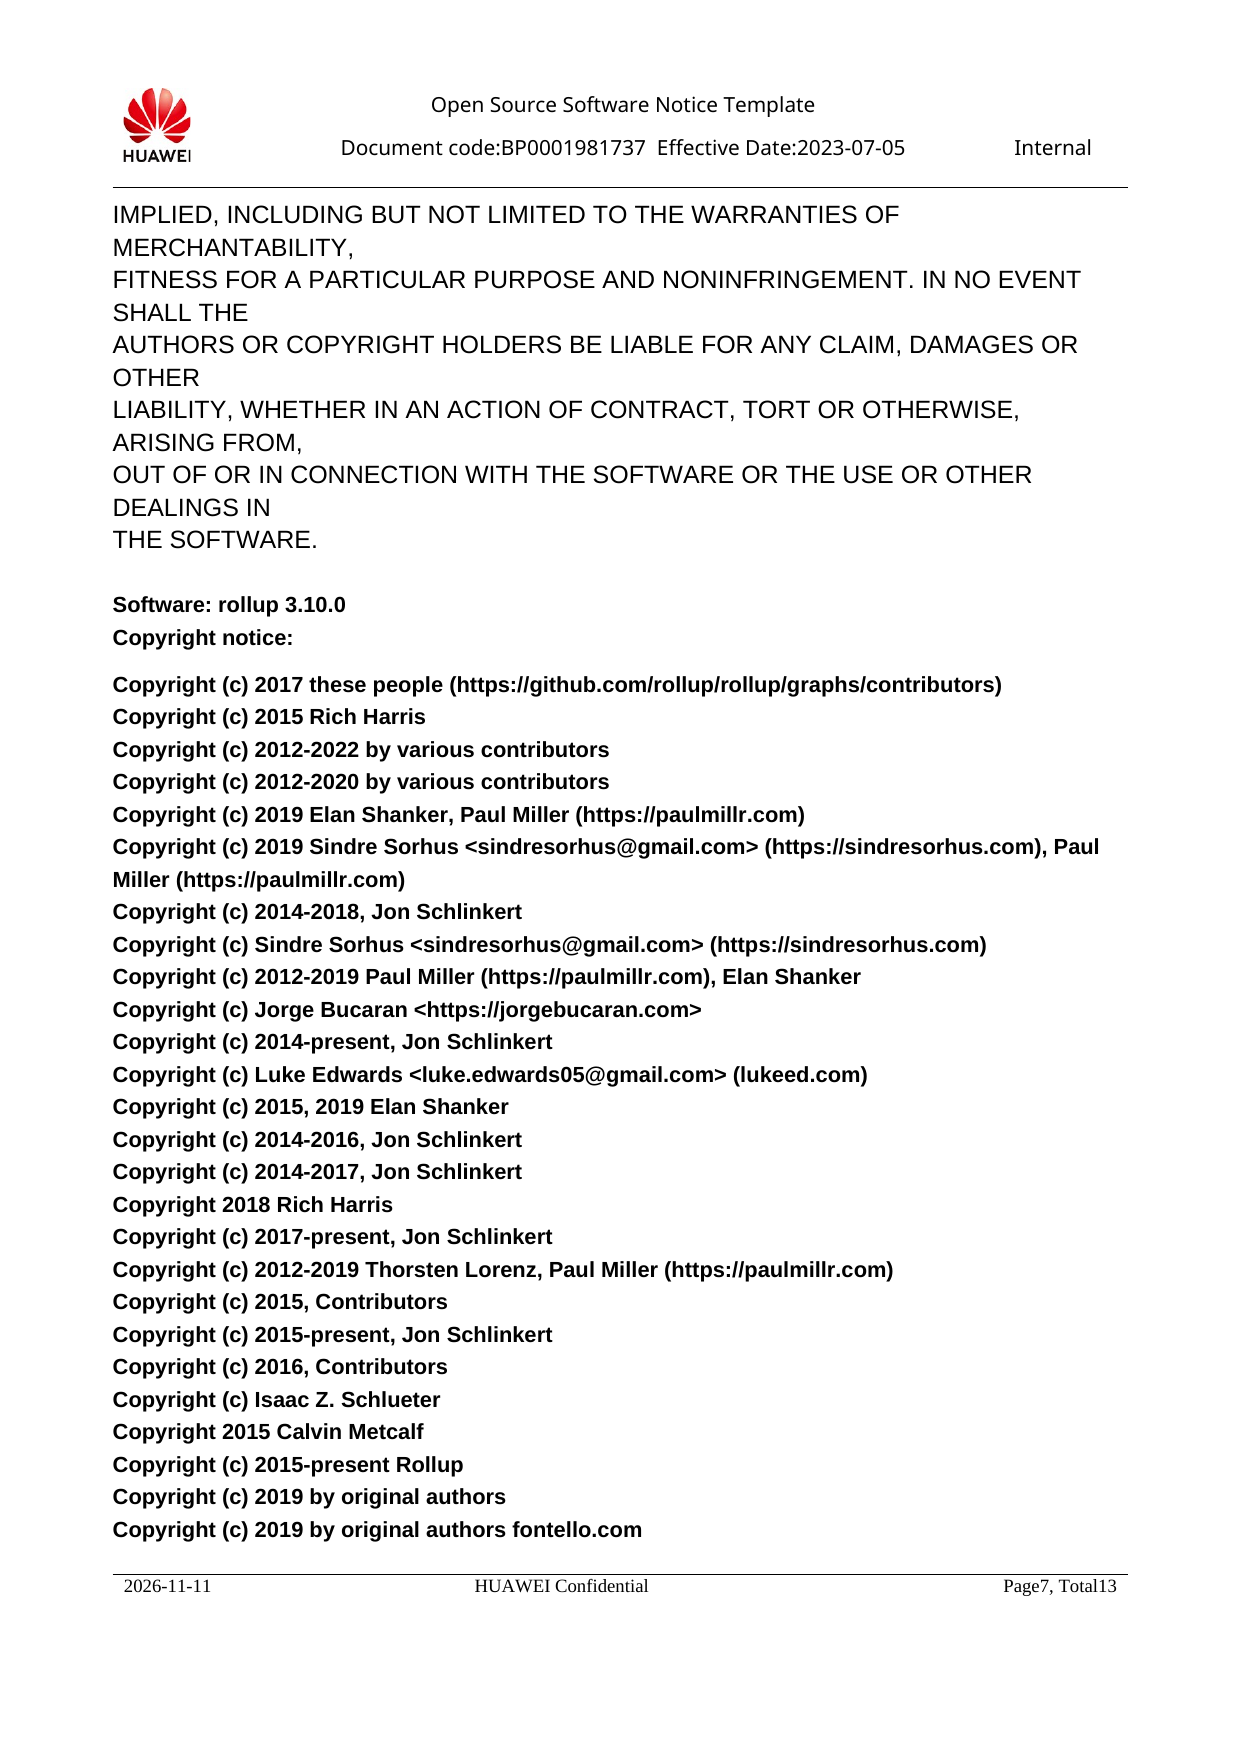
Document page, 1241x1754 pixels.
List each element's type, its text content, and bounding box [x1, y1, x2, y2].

text Copyright (c) 2016, Contributors [112, 1351, 1128, 1383]
text Copyright 2015 Calvin Metcalf [112, 1416, 1128, 1448]
text Copyright (c) 2019 Elan Shanker, Paul Miller (https://paulmillr.com) [112, 798, 1128, 831]
text AUTHORS OR COPYRIGHT HOLDERS BE LIABLE FOR ANY CLAIM, DAMAGES OR OTHER [112, 328, 1128, 393]
text Copyright (c) 2015, 2019 Elan Shanker [112, 1091, 1128, 1123]
text Copyright (c) 2012-2019 Thorsten Lorenz, Paul Miller (https://paulmillr.com) [112, 1253, 1128, 1286]
text Copyright (c) 2015 Rich Harris [112, 701, 1128, 733]
text Copyright (c) 2017 these people (https://github.com/rollup/rollup/graphs/contributors) [112, 668, 1128, 701]
text Copyright (c) 2019 Sindre Sorhus <sindresorhus@gmail.com> (https://sindresorhus.com), Paul Miller (https://paulmillr.com) [112, 831, 1128, 896]
text Copyright (c) 2012-2022 by various contributors [112, 733, 1128, 766]
text IMPLIED, INCLUDING BUT NOT LIMITED TO THE WARRANTIES OF MERCHANTABILITY, [112, 198, 1128, 263]
text Copyright (c) 2014-present, Jon Schlinkert [112, 1026, 1128, 1058]
text Copyright (c) Luke Edwards <luke.edwards05@gmail.com> (lukeed.com) [112, 1058, 1128, 1091]
text Copyright (c) 2014-2016, Jon Schlinkert [112, 1123, 1128, 1156]
text FITNESS FOR A PARTICULAR PURPOSE AND NONINFRINGEMENT. IN NO EVENT SHALL THE [112, 263, 1128, 328]
text Copyright (c) 2014-2018, Jon Schlinkert [112, 896, 1128, 928]
text LIABILITY, WHETHER IN AN ACTION OF CONTRACT, TORT OR OTHERWISE, ARISING FROM, [112, 393, 1128, 458]
text Copyright (c) 2019 by original authors fontello.com [112, 1513, 1128, 1546]
title Software: rollup 3.10.0 [112, 588, 1128, 621]
text Copyright (c) 2015, Contributors [112, 1286, 1128, 1318]
text OUT OF OR IN CONNECTION WITH THE SOFTWARE OR THE USE OR OTHER DEALINGS IN [112, 458, 1128, 523]
picture [123, 88, 191, 162]
text Copyright notice: [112, 621, 1128, 653]
text Copyright (c) 2012-2019 Paul Miller (https://paulmillr.com), Elan Shanker [112, 961, 1128, 993]
text Copyright (c) 2019 by original authors [112, 1481, 1128, 1513]
text Copyright (c) Jorge Bucaran <https://jorgebucaran.com> [112, 993, 1128, 1026]
text Copyright (c) 2012-2020 by various contributors [112, 766, 1128, 798]
text Copyright (c) 2014-2017, Jon Schlinkert [112, 1156, 1128, 1188]
text Copyright (c) 2015-present, Jon Schlinkert [112, 1318, 1128, 1351]
text Copyright (c) Isaac Z. Schlueter [112, 1383, 1128, 1416]
text Copyright (c) 2017-present, Jon Schlinkert [112, 1221, 1128, 1253]
text Copyright (c) 2015-present Rollup [112, 1448, 1128, 1481]
text Copyright (c) Sindre Sorhus <sindresorhus@gmail.com> (https://sindresorhus.com) [112, 928, 1128, 961]
text Copyright 2018 Rich Harris [112, 1188, 1128, 1221]
text THE SOFTWARE. [112, 523, 1128, 556]
